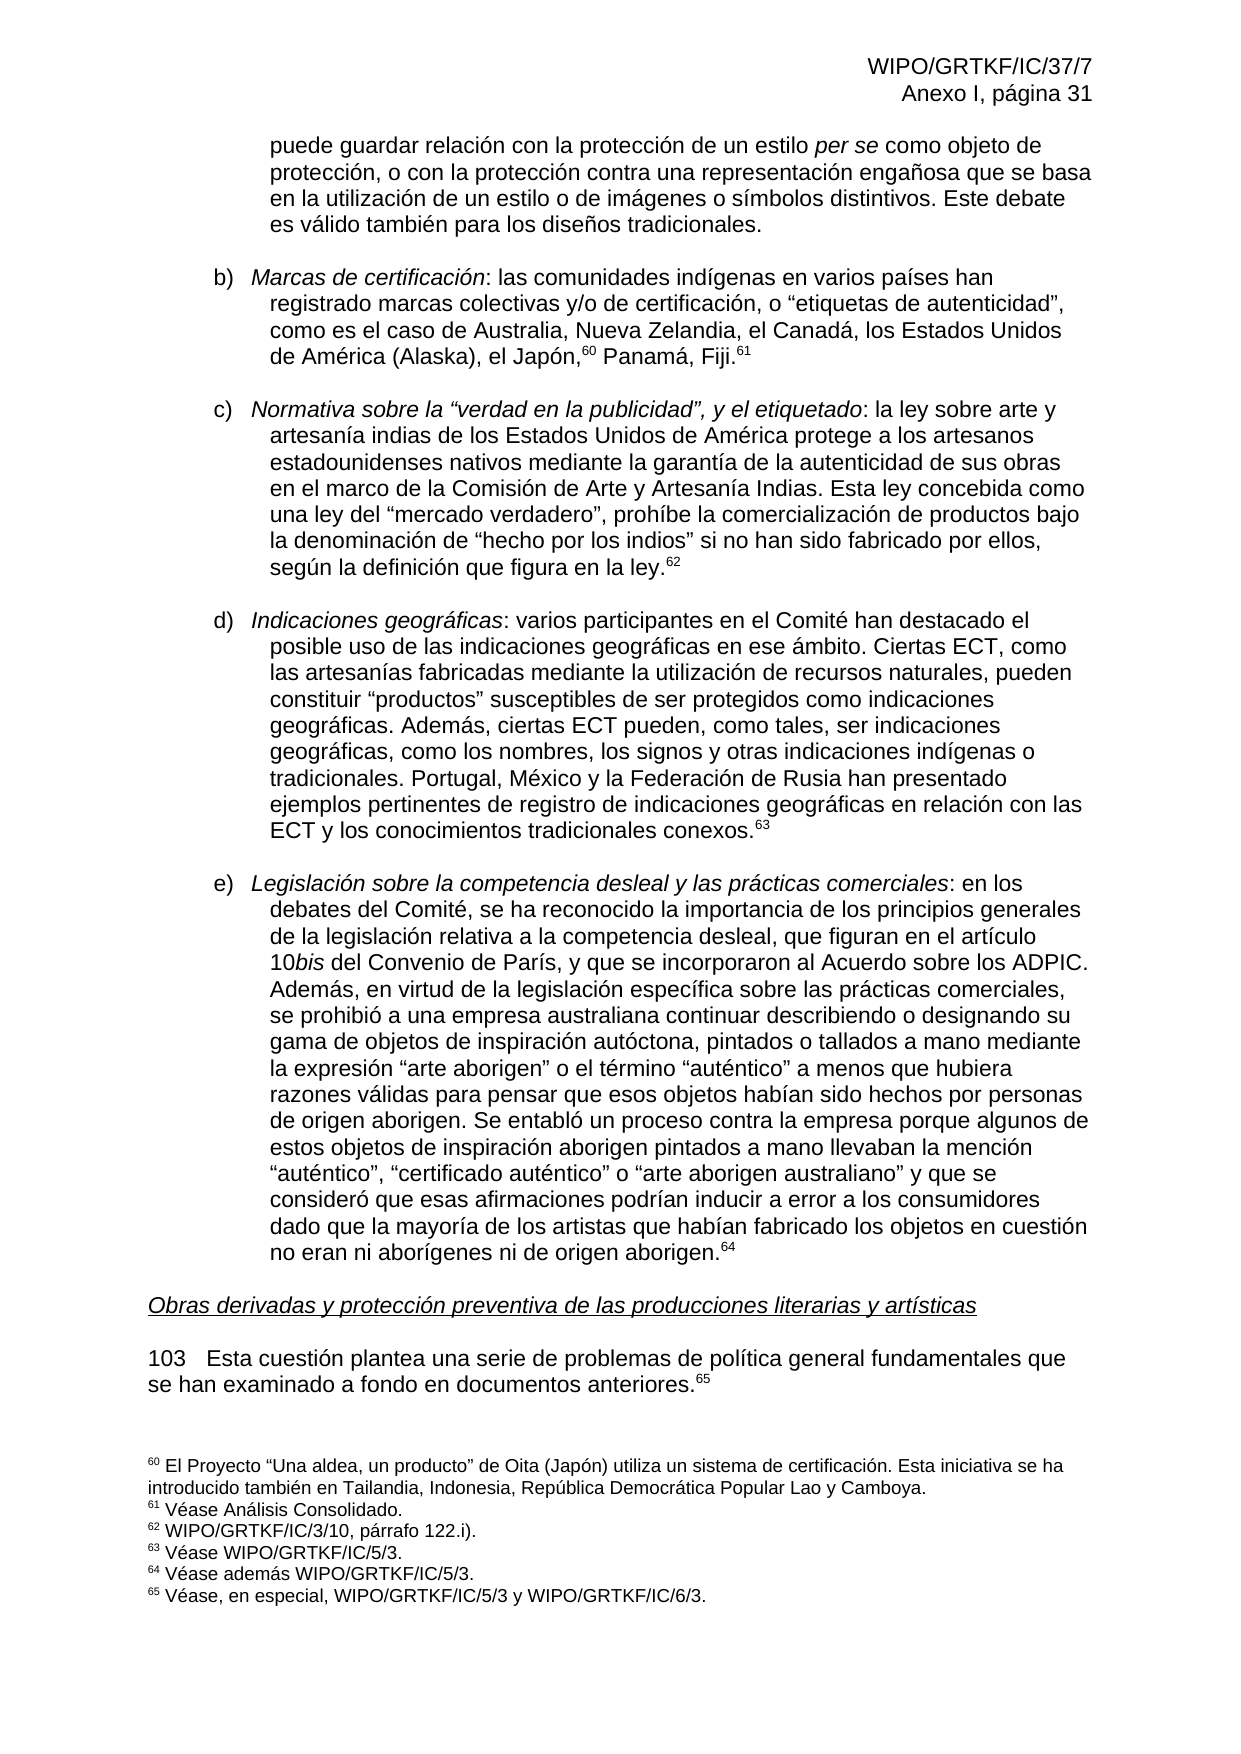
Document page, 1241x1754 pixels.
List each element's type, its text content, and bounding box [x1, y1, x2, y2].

list Legislación sobre la competencia desleal y las prácticas comerciales: en los debates del Comité, se ha reconocido la importancia de los principios generales de la legislación relativa a la competencia desleal, que figuran en el artículo 10bis del Convenio de París, y que se incorporaron al Acuerdo sobre los ADPIC. Además, en virtud de la legislación específica sobre las prácticas comerciales, se prohibió a una empresa australiana continuar describiendo o designando su gama de objetos de inspiración autóctona, pintados o tallados a mano mediante la expresión “arte aborigen” o el término “auténtico” a menos que hubiera razones válidas para pensar que esos objetos habían sido hechos por personas de origen aborigen. Se entabló un proceso contra la empresa porque algunos de estos objetos de inspiración aborigen pintados a mano llevaban la mención “auténtico”, “certificado auténtico” o “arte aborigen australiano” y que se consideró que esas afirmaciones podrían inducir a error a los consumidores dado que la mayoría de los artistas que habían fabricado los objetos en cuestión no eran ni aborígenes ni de origen aborigen. [213, 870, 1092, 1265]
list Indicaciones geográficas: varios participantes en el Comité han destacado el posible uso de las indicaciones geográficas en ese ámbito. Ciertas ECT, como las artesanías fabricadas mediante la utilización de recursos naturales, pueden constituir “productos” susceptibles de ser protegidos como indicaciones geográficas. Además, ciertas ECT pueden, como tales, ser indicaciones geográficas, como los nombres, los signos y otras indicaciones indígenas o tradicionales. Portugal, México y la Federación de Rusia han presentado ejemplos pertinentes de registro de indicaciones geográficas en relación con las ECT y los conocimientos tradicionales conexos. [213, 607, 1092, 844]
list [213, 132, 1092, 238]
list Marcas de certificación: las comunidades indígenas en varios países han registrado marcas colectivas y/o de certificación, o “etiquetas de autenticidad”, como es el caso de Australia, Nueva Zelandia, el Canadá, los Estados Unidos de América (Alaska), el Japón, Panamá, Fiji. [213, 264, 1092, 369]
list Normativa sobre la “verdad en la publicidad”, y el etiquetado: la ley sobre arte y artesanía indias de los Estados Unidos de América protege a los artesanos estadounidenses nativos mediante la garantía de la autenticidad de sus obras en el marco de la Comisión de Arte y Artesanía Indias. Esta ley concebida como una ley del “mercado verdadero”, prohíbe la comercialización de productos bajo la denominación de “hecho por los indios” si no han sido fabricado por ellos, según la definición que figura en la ley. [213, 396, 1092, 580]
text Obras derivadas y protección preventiva de las producciones literarias y artísticas [148, 1292, 1092, 1318]
text Esta cuestión plantea una serie de problemas de política general fundamentales que se han examinado a fondo en documentos anteriores. [148, 1344, 1092, 1397]
